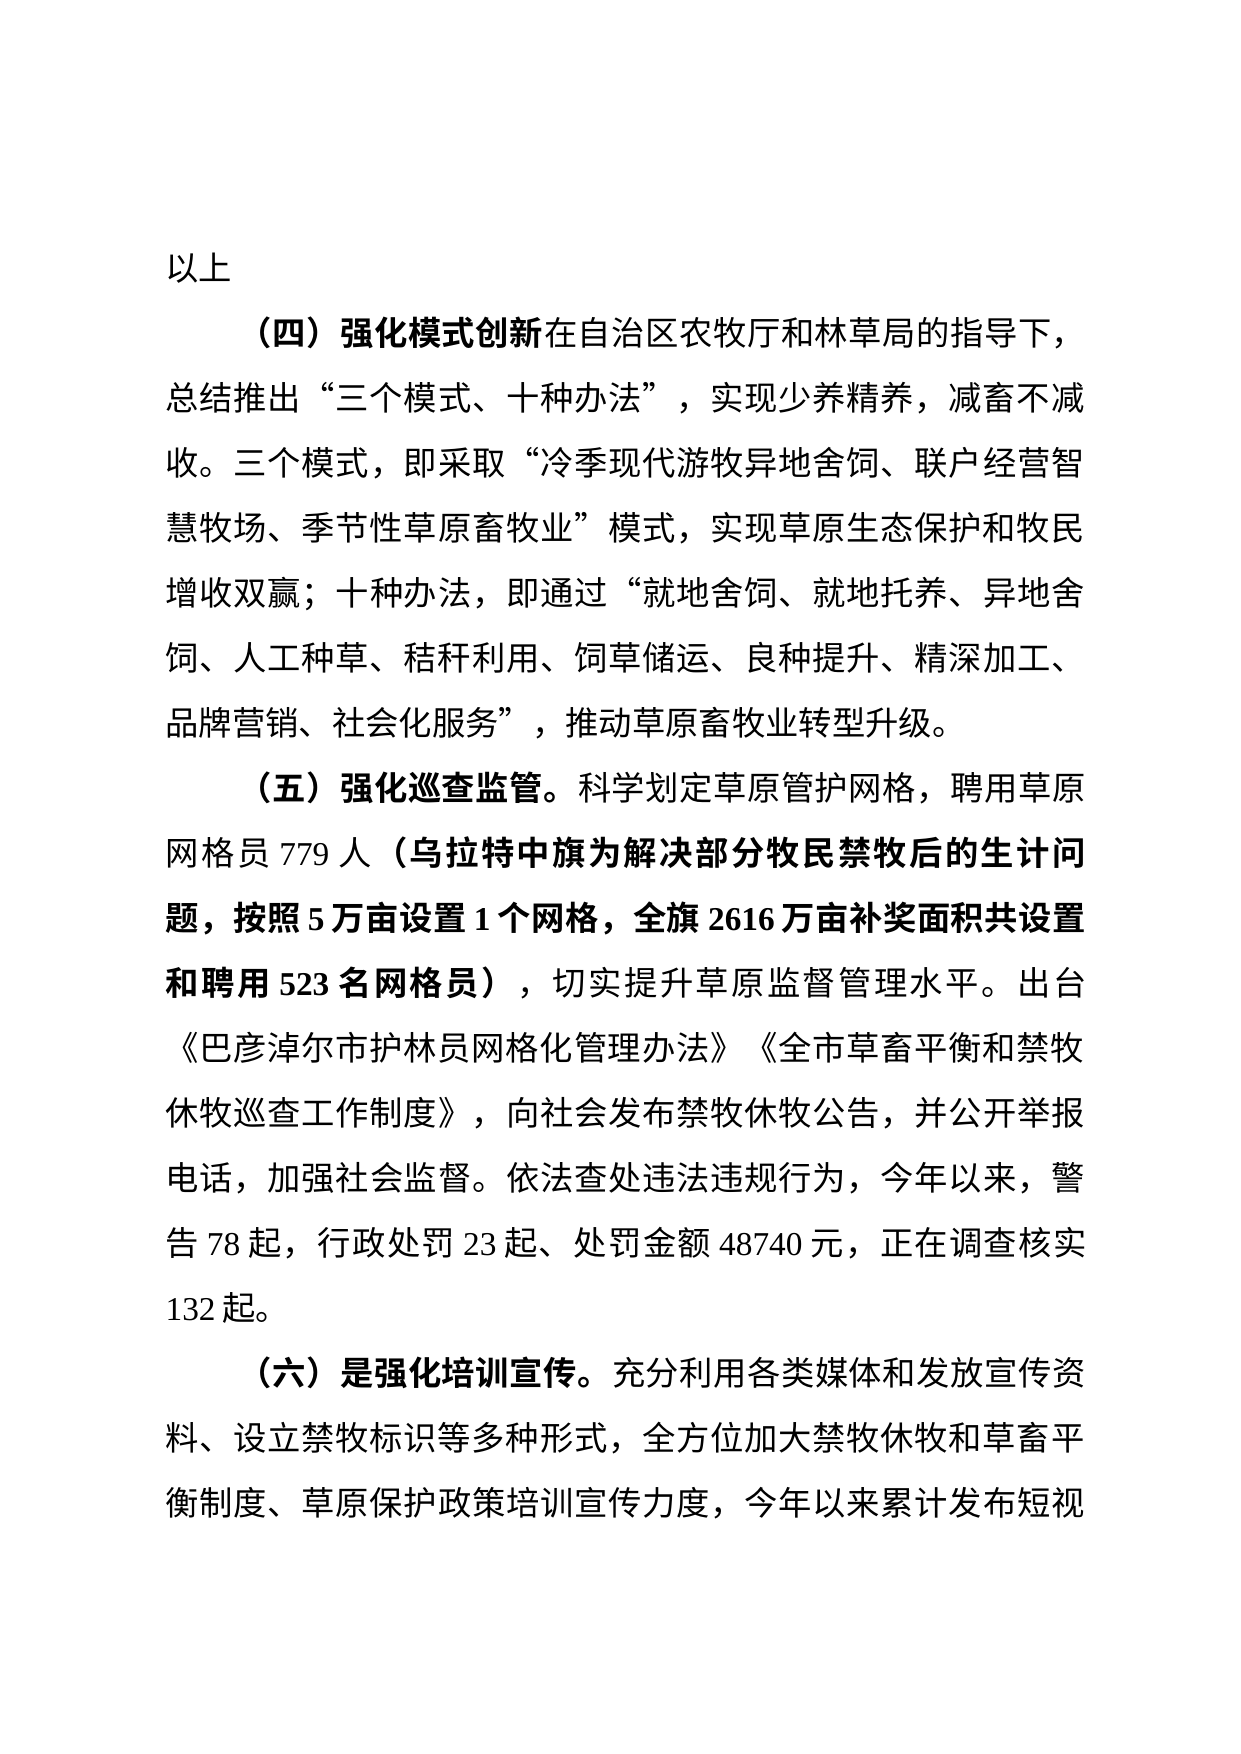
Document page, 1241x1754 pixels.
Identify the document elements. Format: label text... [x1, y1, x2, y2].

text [165, 1338, 1087, 1533]
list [165, 233, 1087, 298]
text （五）强化巡查监管。科学划定草原管护网格，聘用草原网格员779人（乌拉特中旗为解决部分牧民禁牧后的生计问题，按照5万亩设置1个网格，全旗2616万亩补奖面积共设置和聘用523名网格员），切实提升草原监督管理水平。出台《巴彦淖尔市护林员网格化管理办法》《全市草畜平衡和禁牧休牧巡查工作制度》，向社会发布禁牧休牧公告，并公开举报电话，加强社会监督。依法查处违法违规行为，今年以来，警告78起，行政处罚23起、处罚金额48740元，正在调查核实132起。 [165, 753, 1087, 1338]
text （四）强化模式创新在自治区农牧厅和林草局的指导下，总结推出“三个模式、十种办法”，实现少养精养，减畜不减收。三个模式，即采取“冷季现代游牧异地舍饲、联户经营智慧牧场、季节性草原畜牧业”模式，实现草原生态保护和牧民增收双赢；十种办法，即通过“就地舍饲、就地托养、异地舍饲、人工种草、秸秆利用、饲草储运、良种提升、精深加工、品牌营销、社会化服务”，推动草原畜牧业转型升级。 [165, 298, 1087, 753]
